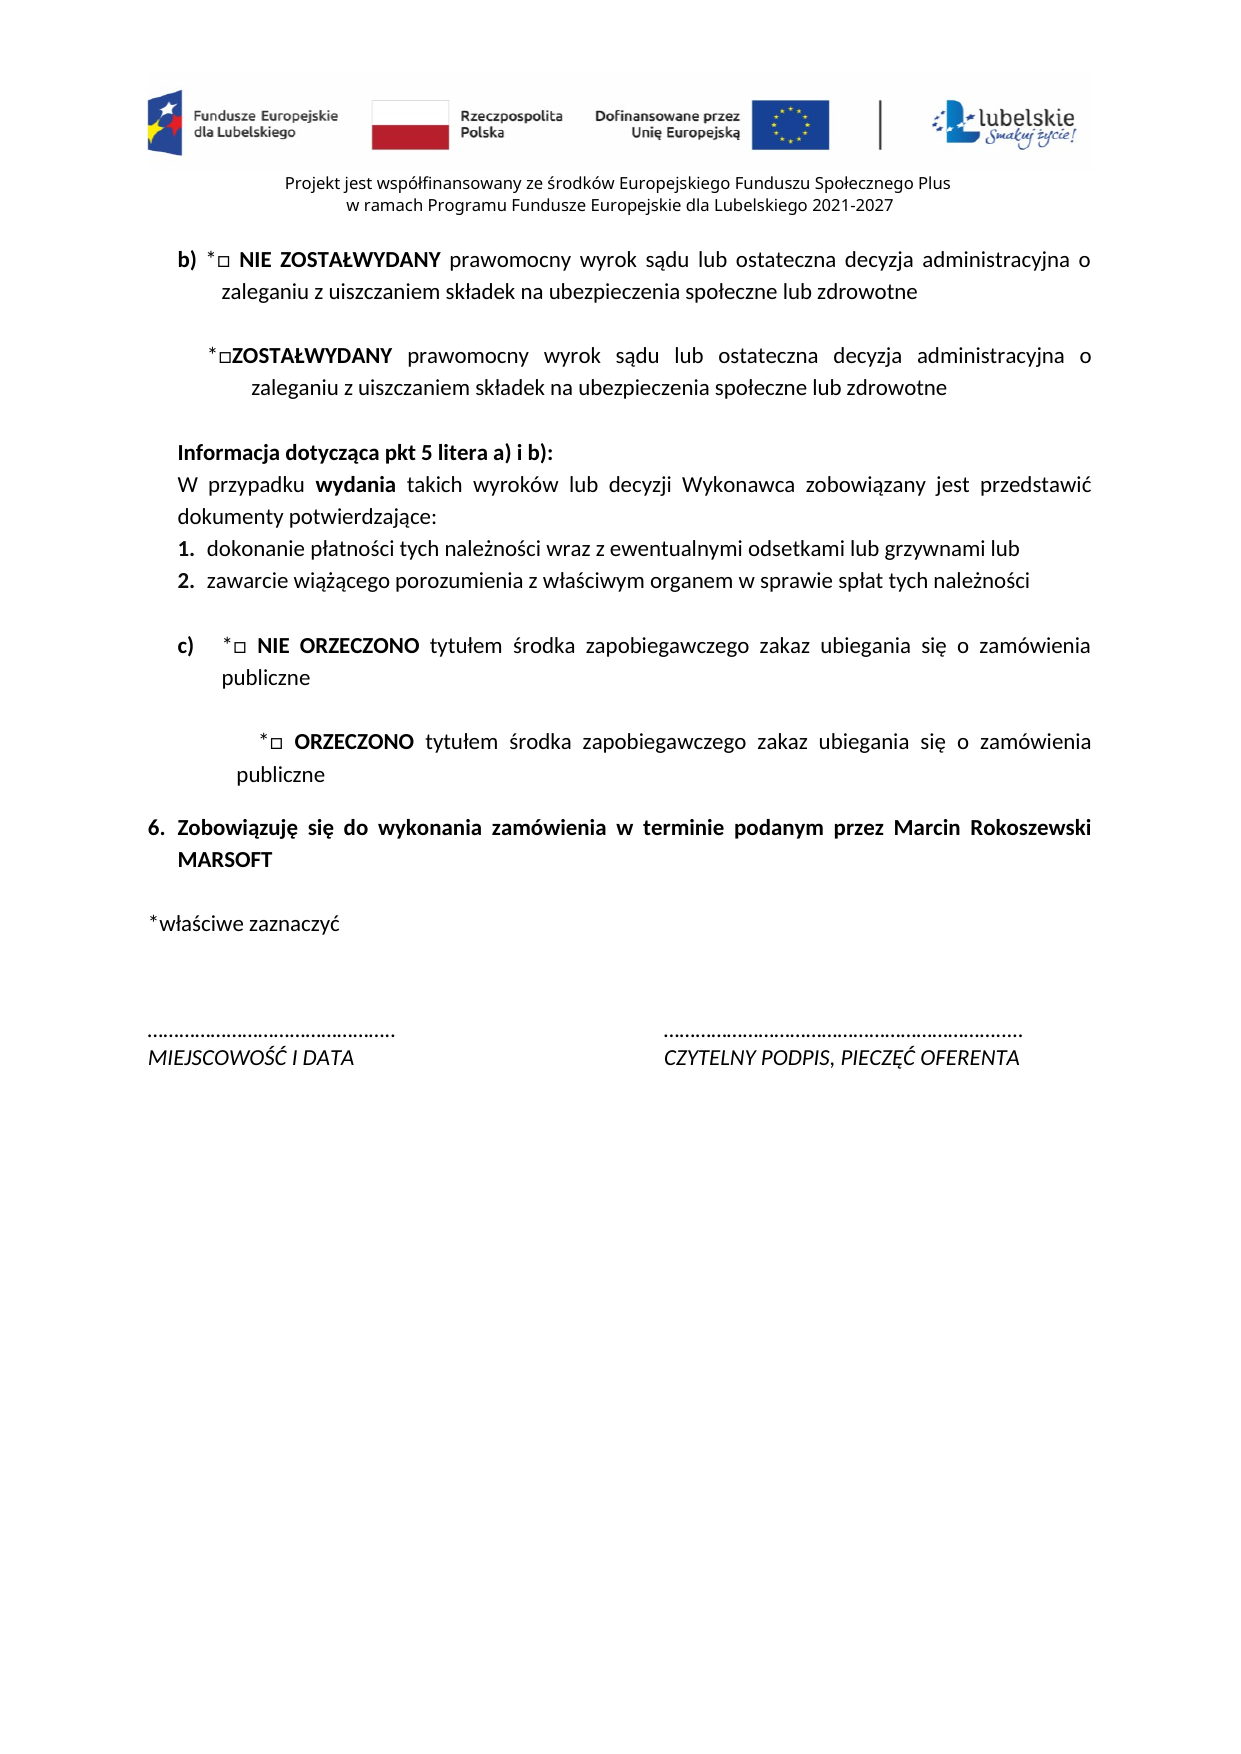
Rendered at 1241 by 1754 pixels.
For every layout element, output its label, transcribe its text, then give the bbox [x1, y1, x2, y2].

text ……………………………………….. ………………………………………………………..… [148, 1015, 1093, 1043]
text W przypadku wydania takich wyroków lub decyzji Wykonawca zobowiązany jest przedstawić dokumenty potwierdzające: [177, 470, 1093, 530]
text MIEJSCOWOŚĆ I DATA CZYTELNY PODPIS, PIECZĘĆ OFERENTA [148, 1043, 1093, 1071]
picture [147, 73, 1093, 172]
text *właściwe zaznaczyć [148, 909, 1093, 937]
text *□ZOSTAŁWYDANY prawomocny wyrok sądu lub ostateczna decyzja administracyjna o zaleganiu z uiszczaniem składek na ubezpieczenia społeczne lub zdrowotne [207, 341, 1093, 401]
text b) *□ NIE ZOSTAŁWYDANY prawomocny wyrok sądu lub ostateczna decyzja administracyjna o zaleganiu z uiszczaniem składek na ubezpieczenia społeczne lub zdrowotne [177, 245, 1093, 305]
text Informacja dotycząca pkt 5 litera a) i b): [177, 438, 1093, 466]
text *□ ORZECZONO tytułem środka zapobiegawczego zakaz ubiegania się o zamówienia publiczne [192, 727, 1093, 788]
list *□ NIE ORZECZONO tytułem środka zapobiegawczego zakaz ubiegania się o zamówienia publiczne [177, 631, 1093, 691]
list zawarcie wiążącego porozumienia z właściwym organem w sprawie spłat tych należności [177, 567, 1093, 594]
list dokonanie płatności tych należności wraz z ewentualnymi odsetkami lub grzywnami lub [177, 534, 1093, 562]
list Zobowiązuję się do wykonania zamówienia w terminie podanym przez Marcin Rokoszewski MARSOFT [148, 813, 1093, 873]
